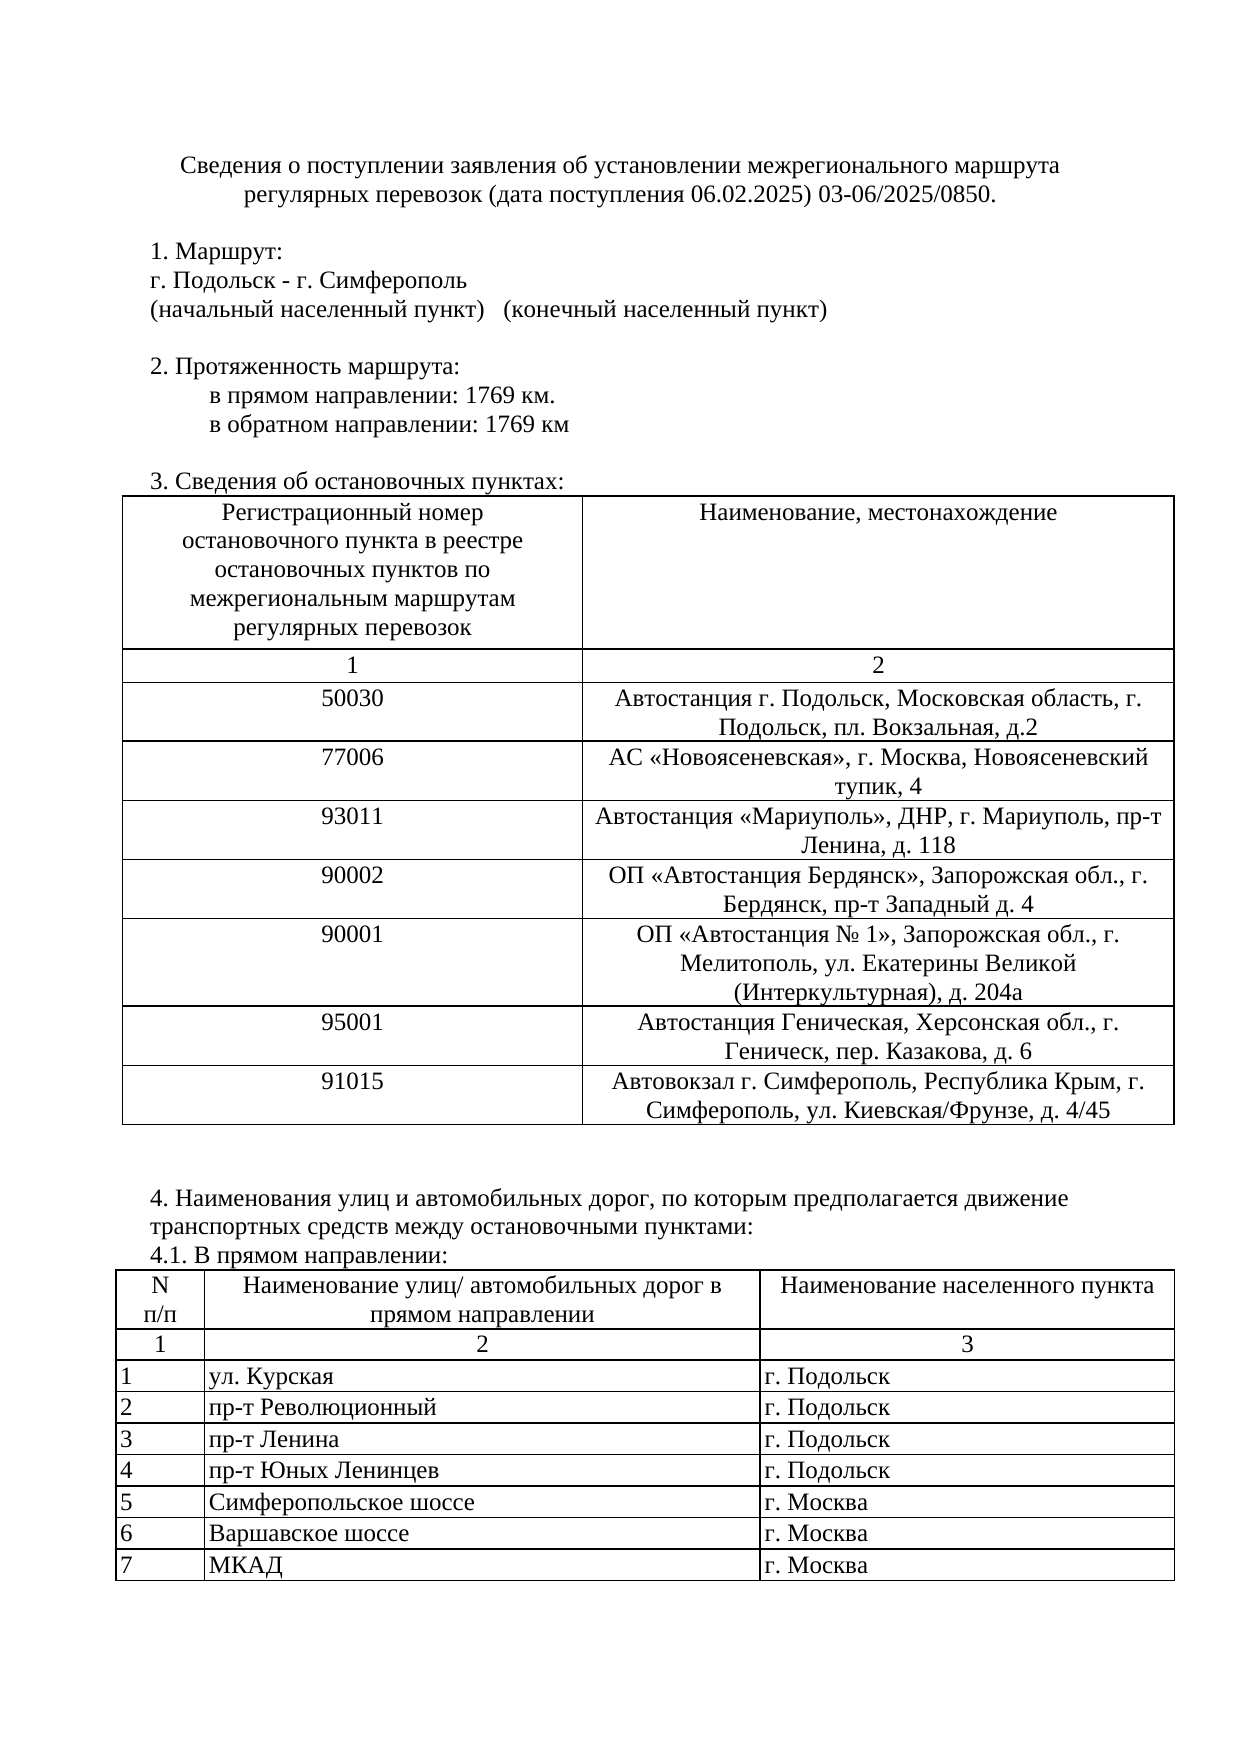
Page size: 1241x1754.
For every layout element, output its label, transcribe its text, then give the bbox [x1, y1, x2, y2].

table_cell 2 [117, 1392, 204, 1422]
table_cell г. Москва [761, 1487, 1174, 1517]
table_cell Симферопольское шоссе [205, 1487, 759, 1517]
table_cell 50030 [123, 683, 582, 740]
table_cell 91015 [123, 1066, 582, 1123]
table_cell пр-т Юных Ленинцев [205, 1455, 759, 1485]
table_cell Варшавское шоссе [205, 1518, 759, 1548]
table_cell 95001 [123, 1007, 582, 1064]
table_cell МКАД [205, 1550, 759, 1579]
text 4.1. В прямом направлении: [150, 1240, 1090, 1269]
table_cell 1 [117, 1361, 204, 1391]
text 1. Маршрут: [150, 236, 1090, 265]
table_cell 1 [117, 1330, 204, 1359]
table_cell ул. Курская [205, 1361, 759, 1391]
table_cell АС «Новоясеневская», г. Москва, Новоясеневский тупик, 4 [583, 742, 1173, 799]
table_cell пр-т Революционный [205, 1392, 759, 1422]
table_cell Автовокзал г. Симферополь, Республика Крым, г. Симферополь, ул. Киевская/Фрунзе, д. 4/45 [583, 1066, 1173, 1123]
text в прямом направлении: 1769 км. [150, 380, 1090, 409]
table_cell 5 [117, 1487, 204, 1517]
table_cell 93011 [123, 801, 582, 858]
table_cell 77006 [123, 742, 582, 799]
text 3. Сведения об остановочных пунктах: [150, 466, 1090, 495]
text (начальный населенный пункт) (конечный населенный пункт) [150, 294, 1090, 322]
table_cell 90001 [123, 919, 582, 1005]
table_header Наименование населенного пункта [761, 1271, 1174, 1328]
table_header Наименование, местонахождение [583, 497, 1173, 648]
text 4. Наименования улиц и автомобильных дорог, по которым предполагается движение транспортных средств между остановочными пунктами: [150, 1183, 1090, 1240]
table_header Регистрационный номер остановочного пункта в реестре остановочных пунктов по межрегиональным маршрутам регулярных перевозок [123, 497, 582, 648]
table_cell ОП «Автостанция № 1», Запорожская обл., г. Мелитополь, ул. Екатерины Великой (Интеркультурная), д. 204а [583, 919, 1173, 1005]
table_cell г. Подольск [761, 1361, 1174, 1391]
table_cell Автостанция г. Подольск, Московская область, г. Подольск, пл. Вокзальная, д.2 [583, 683, 1173, 740]
table_cell г. Москва [761, 1518, 1174, 1548]
table_cell ОП «Автостанция Бердянск», Запорожская обл., г. Бердянск, пр-т Западный д. 4 [583, 860, 1173, 918]
table_cell 1 [123, 650, 582, 681]
table_cell 2 [583, 650, 1173, 681]
table_cell Автостанция Геническая, Херсонская обл., г. Геническ, пер. Казакова, д. 6 [583, 1007, 1173, 1064]
table_cell 7 [117, 1550, 204, 1579]
table_cell 90002 [123, 860, 582, 918]
table_cell 3 [761, 1330, 1174, 1359]
text 2. Протяженность маршрута: [150, 351, 1090, 380]
table_header N п/п [117, 1271, 204, 1328]
table_header Наименование улиц/ автомобильных дорог в прямом направлении [205, 1271, 759, 1328]
text Сведения о поступлении заявления об установлении межрегионального маршрута регулярных перевозок (дата поступления 06.02.2025) 03-06/2025/0850. [150, 150, 1090, 207]
table_cell г. Подольск [761, 1455, 1174, 1485]
text г. Подольск - г. Симферополь [150, 265, 1090, 294]
text в обратном направлении: 1769 км [150, 409, 1090, 437]
table_cell 4 [117, 1455, 204, 1485]
table_cell г. Подольск [761, 1424, 1174, 1454]
table_cell 3 [117, 1424, 204, 1454]
table_cell 2 [205, 1330, 759, 1359]
table_cell 6 [117, 1518, 204, 1548]
table_cell пр-т Ленина [205, 1424, 759, 1454]
table_cell Автостанция «Мариуполь», ДНР, г. Мариуполь, пр-т Ленина, д. 118 [583, 801, 1173, 858]
table_cell г. Москва [761, 1550, 1174, 1579]
table_cell г. Подольск [761, 1392, 1174, 1422]
